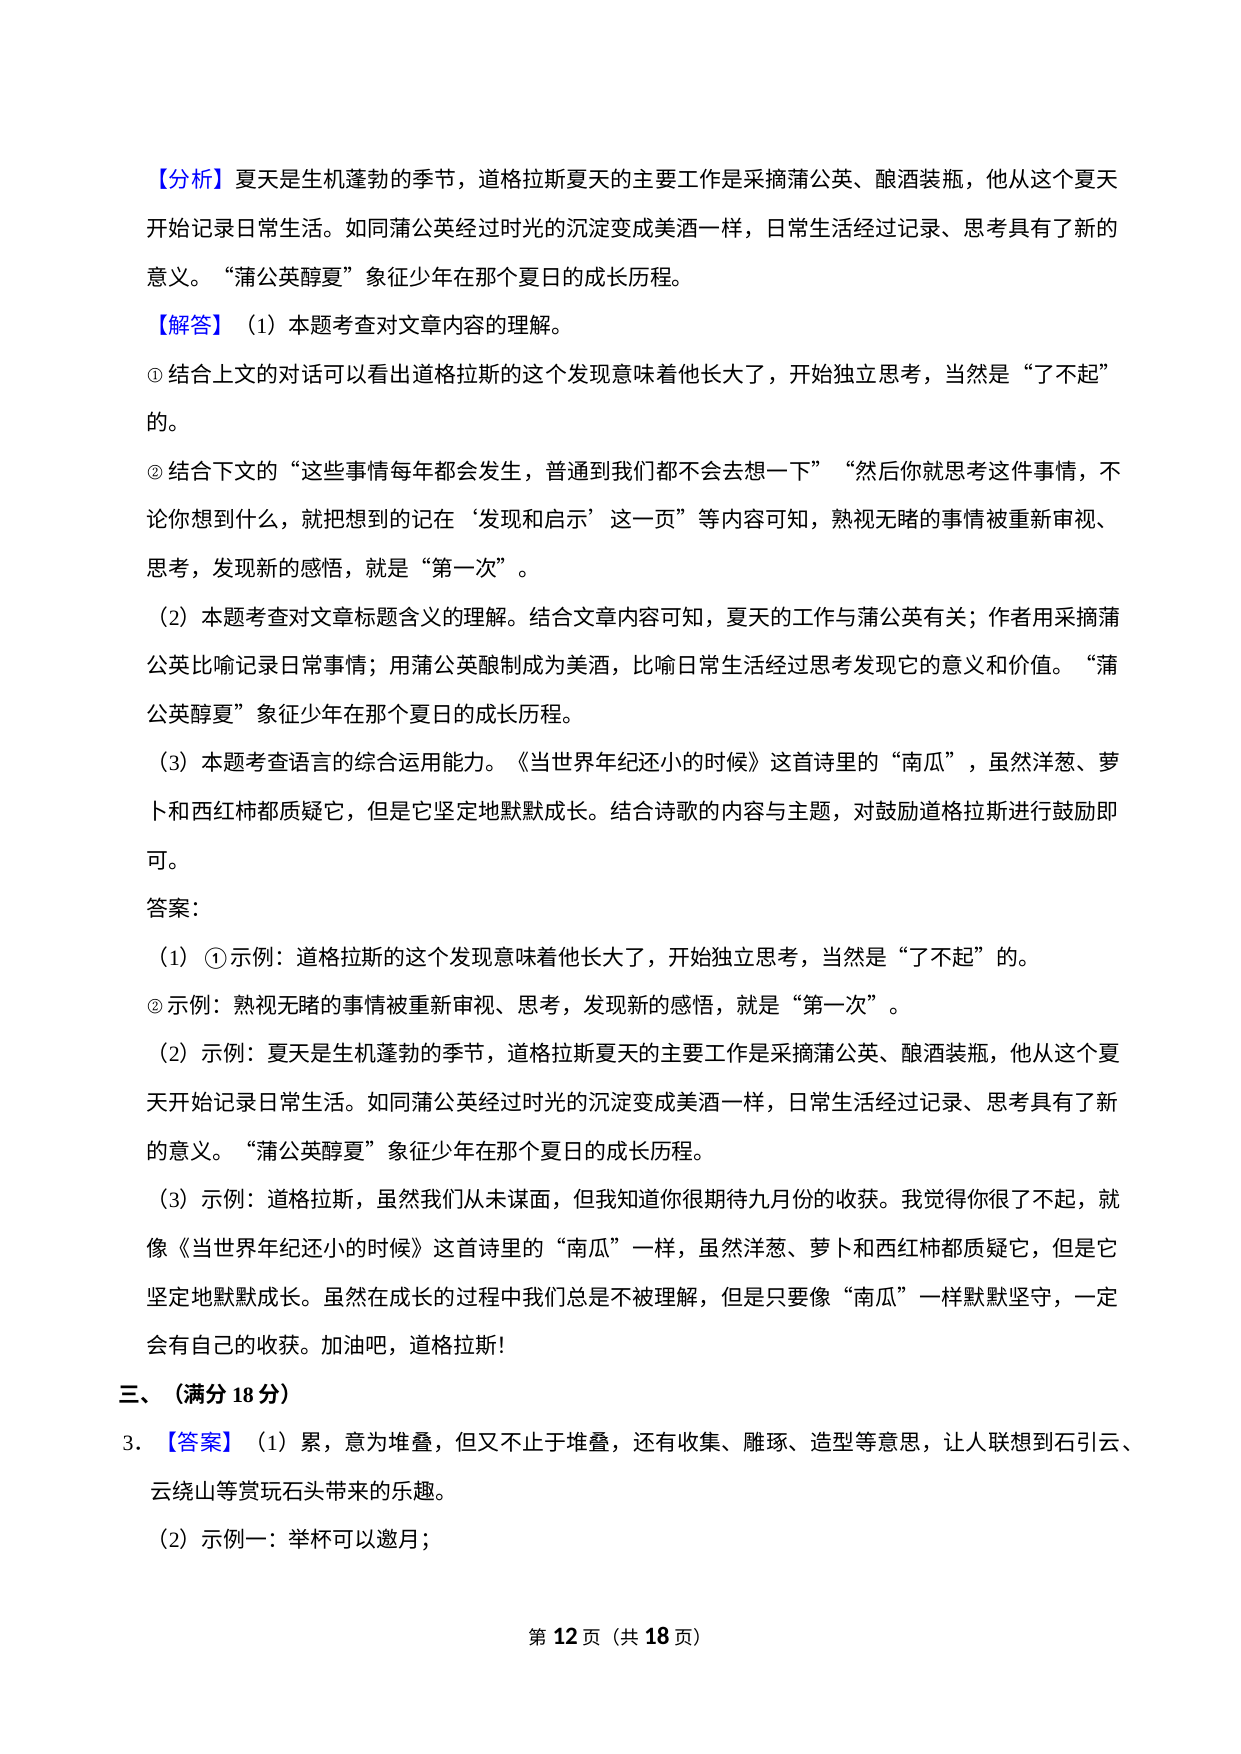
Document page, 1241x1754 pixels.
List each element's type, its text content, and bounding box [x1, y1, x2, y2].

text （2）示例：夏天是生机蓬勃的季节，道格拉斯夏天的主要工作是采摘蒲公英、酿酒装瓶，他从这个夏天开始记录日常生活。如同蒲公英经过时光的沉淀变成美酒一样，日常生活经过记录、思考具有了新的意义。“蒲公英醇夏”象征少年在那个夏日的成长历程。 [147, 1036, 1122, 1166]
text ①结合上文的对话可以看出道格拉斯的这个发现意味着他长大了，开始独立思考，当然是“了不起”的。 [147, 356, 1122, 437]
text （2）本题考查对文章标题含义的理解。结合文章内容可知，夏天的工作与蒲公英有关；作者用采摘蒲公英比喻记录日常事情；用蒲公英酿制成为美酒，比喻日常生活经过思考发现它的意义和价值。“蒲公英醇夏”象征少年在那个夏日的成长历程。 [147, 599, 1122, 729]
text （3）示例：道格拉斯，虽然我们从未谋面，但我知道你很期待九月份的收获。我觉得你很了不起，就像《当世界年纪还小的时候》这首诗里的“南瓜”一样，虽然洋葱、萝卜和西红柿都质疑它，但是它坚定地默默成长。虽然在成长的过程中我们总是不被理解，但是只要像“南瓜”一样默默坚守，一定会有自己的收获。加油吧，道格拉斯！ [147, 1182, 1122, 1360]
text ②结合下文的“这些事情每年都会发生，普通到我们都不会去想一下”“然后你就思考这件事情，不论你想到什么，就把想到的记在‘发现和启示’这一页”等内容可知，熟视无睹的事情被重新审视、思考，发现新的感悟，就是“第一次”。 [147, 453, 1122, 583]
text 【分析】夏天是生机蓬勃的季节，道格拉斯夏天的主要工作是采摘蒲公英、酿酒装瓶，他从这个夏天开始记录日常生活。如同蒲公英经过时光的沉淀变成美酒一样，日常生活经过记录、思考具有了新的意义。“蒲公英醇夏”象征少年在那个夏日的成长历程。 [147, 162, 1122, 292]
text ②示例：熟视无睹的事情被重新审视、思考，发现新的感悟，就是“第一次”。 [147, 987, 1122, 1020]
text 3．【答案】（1）累，意为堆叠，但又不止于堆叠，还有收集、雕琢、造型等意思，让人联想到石引云、云绕山等赏玩石头带来的乐趣。 [122, 1424, 1122, 1506]
text 【解答】（1）本题考查对文章内容的理解。 [147, 308, 1122, 340]
text 答案： [147, 891, 1122, 923]
text 三、（满分18分） [118, 1376, 1122, 1409]
text （2）示例一：举杯可以邀月； [147, 1522, 1122, 1554]
text （3）本题考查语言的综合运用能力。《当世界年纪还小的时候》这首诗里的“南瓜”，虽然洋葱、萝卜和西红柿都质疑它，但是它坚定地默默成长。结合诗歌的内容与主题，对鼓励道格拉斯进行鼓励即可。 [147, 745, 1122, 875]
text （1）①示例：道格拉斯的这个发现意味着他长大了，开始独立思考，当然是“了不起”的。 [147, 939, 1122, 972]
